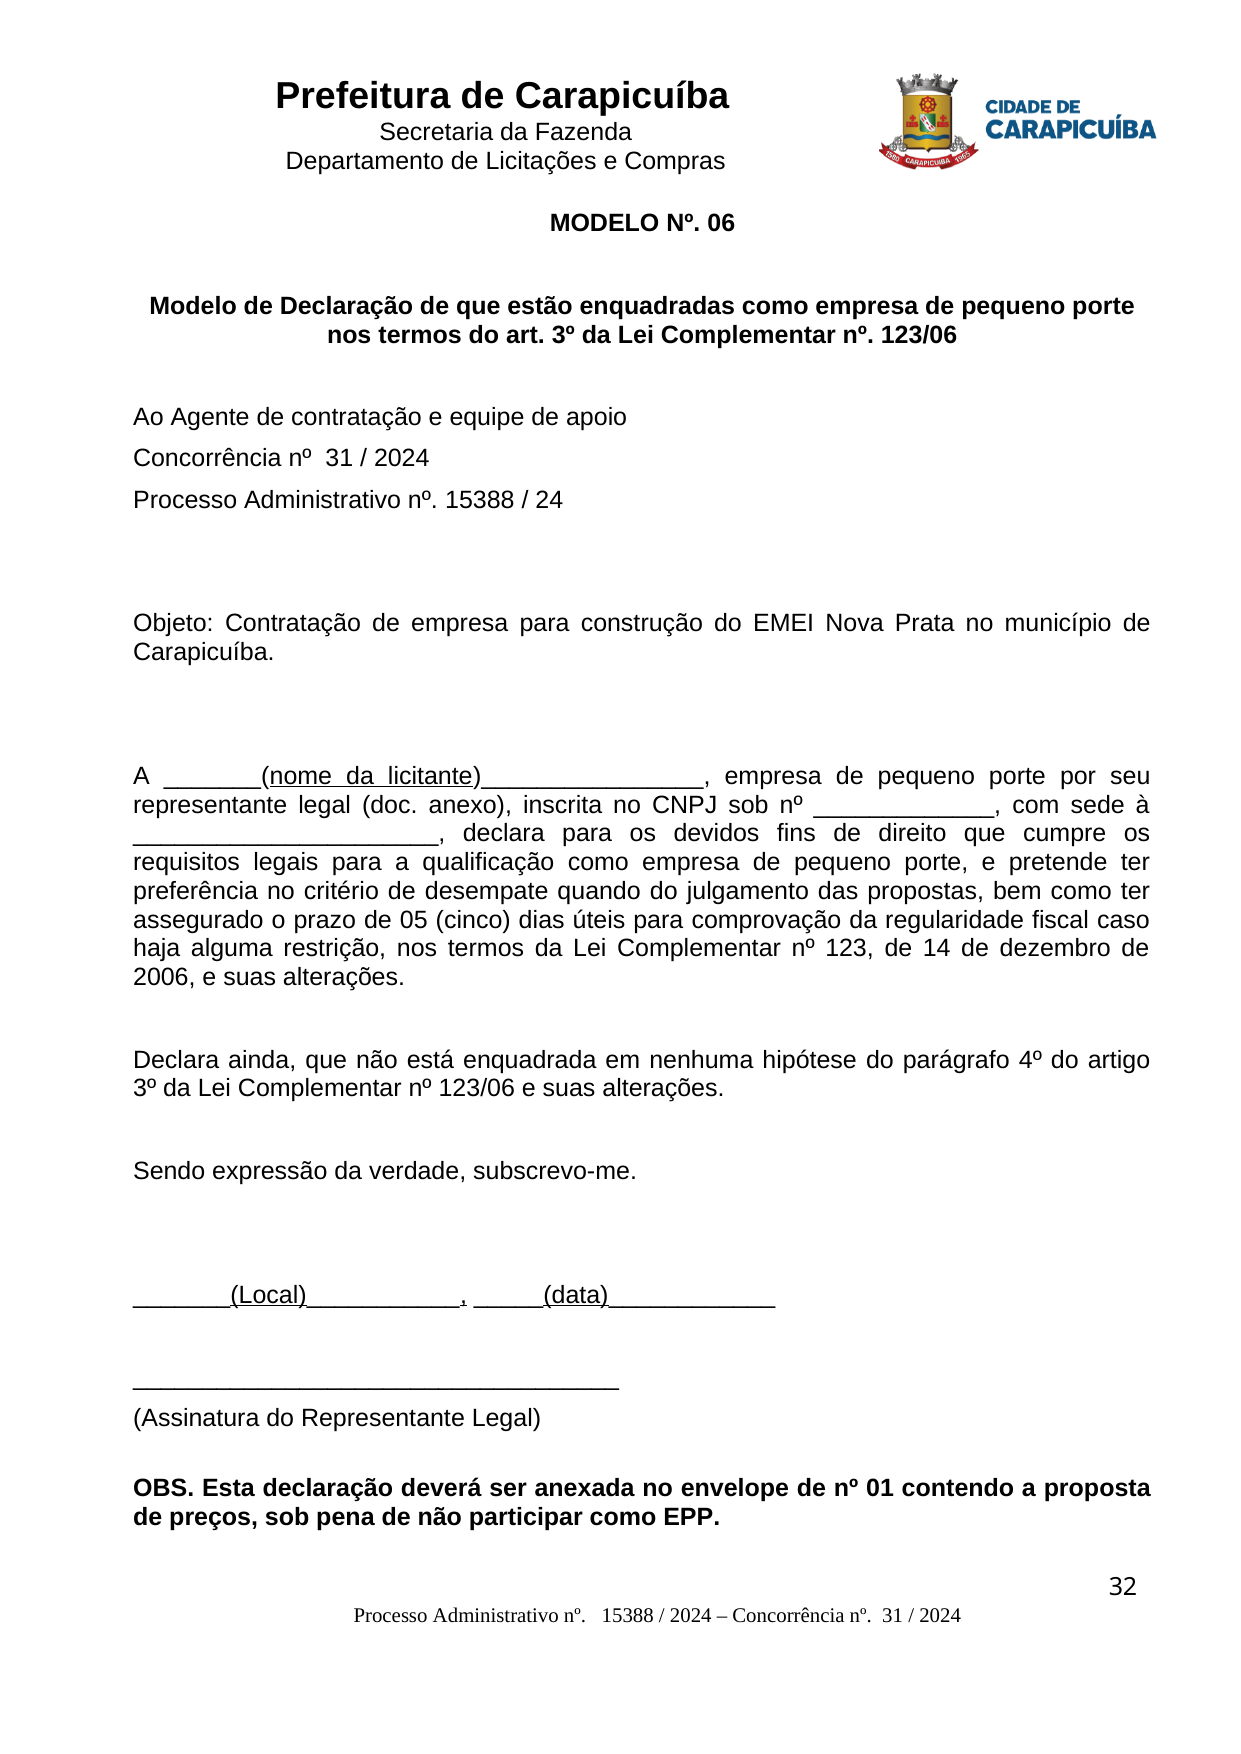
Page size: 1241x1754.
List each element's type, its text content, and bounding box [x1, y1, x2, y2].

text Modelo de Declaração de que estão enquadradas como empresa de pequeno porte nos termos do art. 3º da Lei Complementar nº. 123/06 [133, 291, 1152, 348]
text (Assinatura do Representante Legal) [133, 1403, 1152, 1432]
text Concorrência nº 31 / 2024 [133, 443, 1152, 472]
text OBS. Esta declaração deverá ser anexada no envelope de nº 01 contendo a proposta de preços, sob pena de não participar como EPP. [133, 1473, 1152, 1531]
text Declara ainda, que não está enquadrada em nenhuma hipótese do parágrafo 4º do artigo 3º da Lei Complementar nº 123/06 e suas alterações. [133, 1045, 1152, 1102]
text _______(Local)___________, _____(data)____________ [133, 1280, 1152, 1308]
text ___________________________________ [133, 1362, 1152, 1391]
text Ao Agente de contratação e equipe de apoio [133, 402, 1152, 431]
text Sendo expressão da verdade, subscrevo-me. [133, 1156, 1152, 1185]
list MODELO Nº. 06 [133, 208, 1152, 237]
text Objeto: Contratação de empresa para construção do EMEI Nova Prata no município de Carapicuíba. [133, 608, 1152, 666]
text A _______(nome da licitante)________________, empresa de pequeno porte por seu representante legal (doc. anexo), inscrita no CNPJ sob nº _____________, com sede à ______________________, declara para os devidos fins de direito que cumpre os requisitos legais para a qualificação como empresa de pequeno porte, e pretende ter preferência no critério de desempate quando do julgamento das propostas, bem como ter assegurado o prazo de 05 (cinco) dias úteis para comprovação da regularidade fiscal caso haja alguma restrição, nos termos da Lei Complementar nº 123, de 14 de dezembro de 2006, e suas alterações. [133, 761, 1152, 991]
text Processo Administrativo nº. 15388 / 24 [133, 485, 1152, 513]
picture [877, 65, 1159, 172]
